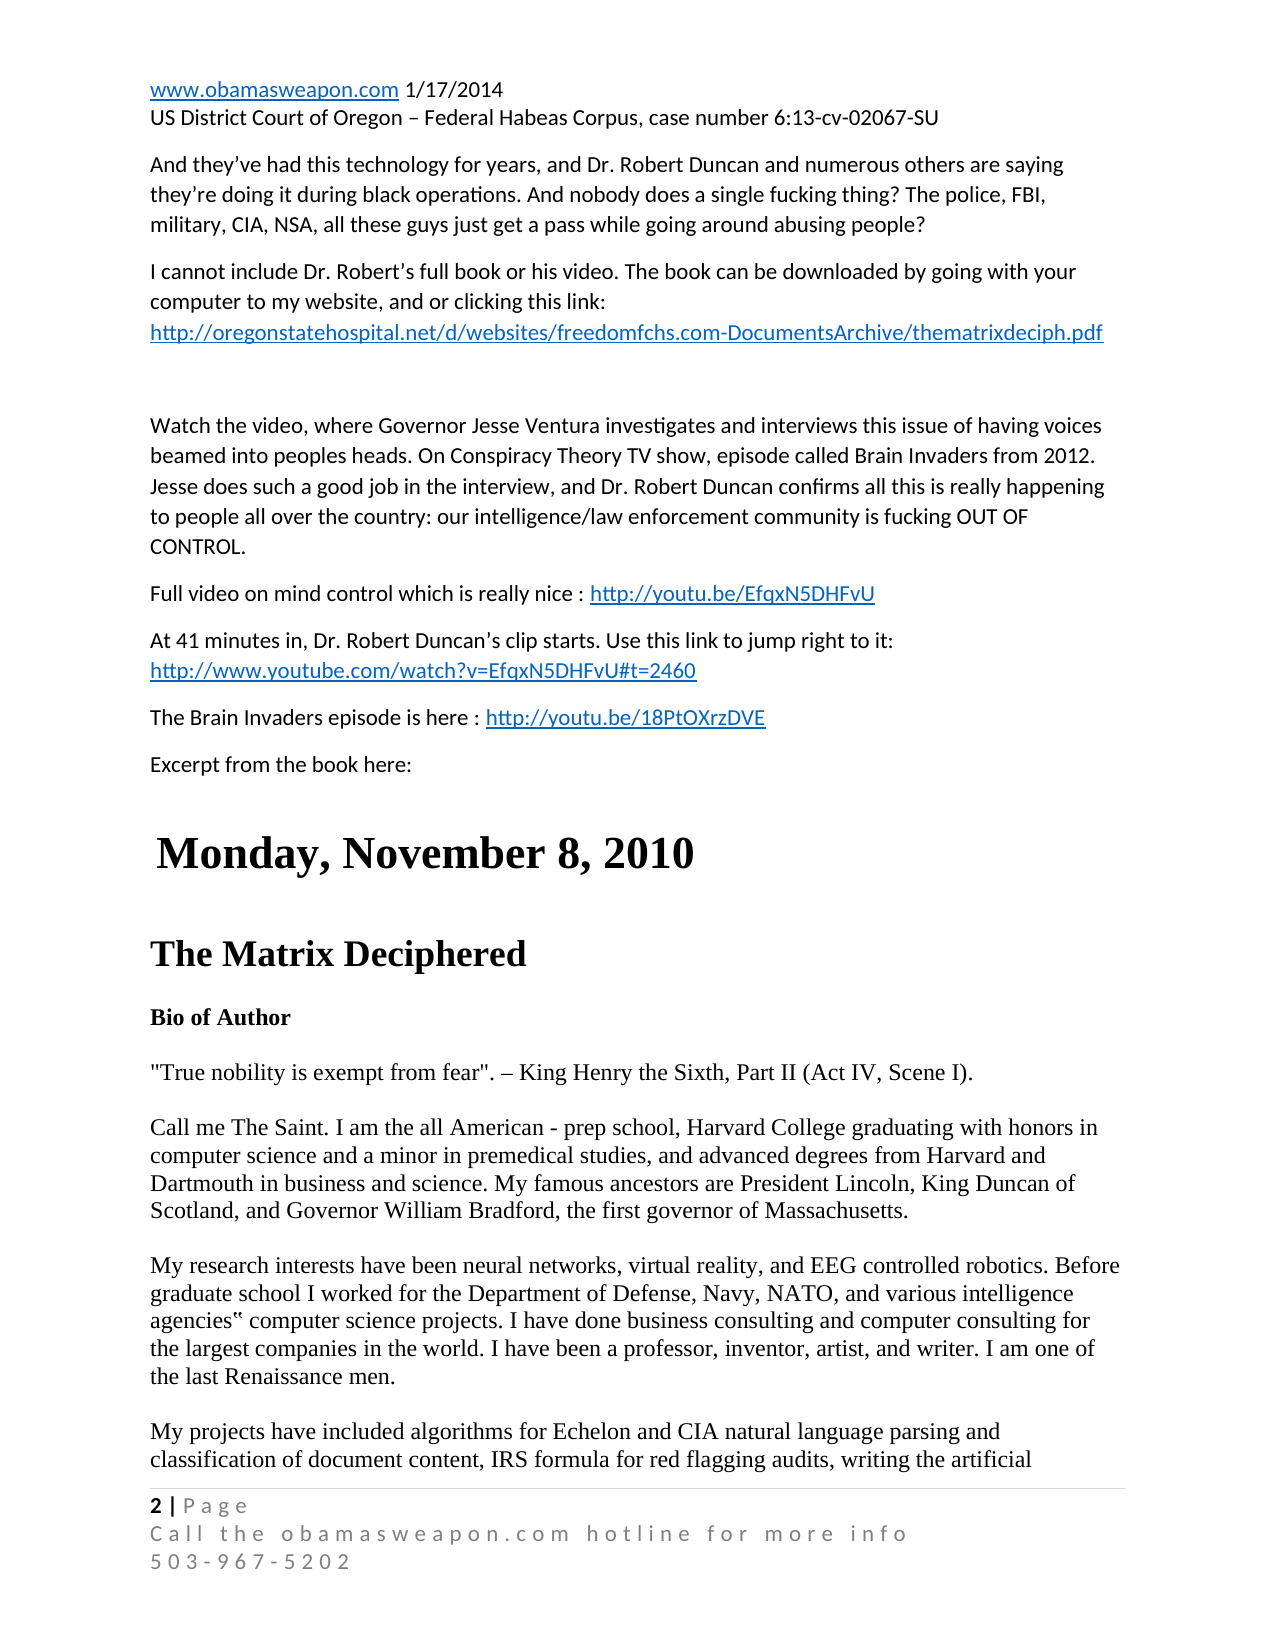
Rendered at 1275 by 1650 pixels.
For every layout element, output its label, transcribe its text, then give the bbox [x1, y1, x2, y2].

text I cannot include Dr. Robert’s full book or his video. The book can be downloaded by going with your computer to my website, and or clicking this link: http://oregonstatehospital.net/d/websites/freedomfchs.com-DocumentsArchive/thematrixdeciph.pdf [150, 257, 1125, 346]
text At 41 minutes in, Dr. Robert Duncan’s clip starts. Use this link to jump right to it: http://www.youtube.com/watch?v=EfqxN5DHFvU#t=2460 [150, 626, 1125, 684]
text The Brain Invaders episode is here : http://youtu.be/18PtOXrzDVE [150, 703, 1125, 731]
text Monday, November 8, 2010 [150, 826, 1125, 878]
text My research interests have been neural networks, virtual reality, and EEG controlled robotics. Before graduate school I worked for the Department of Defense, Navy, NATO, and various intelligence agencies‟ computer science projects. I have done business consulting and computer consulting for the largest companies in the world. I have been a professor, inventor, artist, and writer. I am one of the last Renaissance men. [150, 1251, 1125, 1389]
text Call me The Saint. I am the all American - prep school, Harvard College graduating with honors in computer science and a minor in premedical studies, and advanced degrees from Harvard and Dartmouth in business and science. My famous ancestors are President Lincoln, King Duncan of Scotland, and Governor William Bradford, the first governor of Massachusetts. [150, 1113, 1125, 1224]
text Full video on mind control which is really nice : http://youtu.be/EfqxN5DHFvU [150, 579, 1125, 607]
text Excerpt from the book here: [150, 750, 1125, 778]
text Watch the video, where Governor Jesse Ventura investigates and interviews this issue of having voices beamed into peoples heads. On Conspiracy Theory TV show, episode called Brain Invaders from 2012. Jesse does such a good job in the interview, and Dr. Robert Duncan confirms all this is really happening to people all over the country: our intelligence/law enforcement community is fucking OUT OF CONTROL. [150, 411, 1125, 560]
text And they’ve had this technology for years, and Dr. Robert Duncan and numerous others are saying they’re doing it during black operations. And nobody does a single fucking thing? The police, FBI, military, CIA, NSA, all these guys just get a pass while going around abusing people? [150, 150, 1125, 238]
text The Matrix Deciphered [150, 931, 1125, 974]
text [150, 1417, 1125, 1472]
text Bio of Author [150, 1003, 1125, 1031]
text "True nobility is exempt from fear". – King Henry the Sixth, Part II (Act IV, Scene I). [150, 1058, 1125, 1086]
